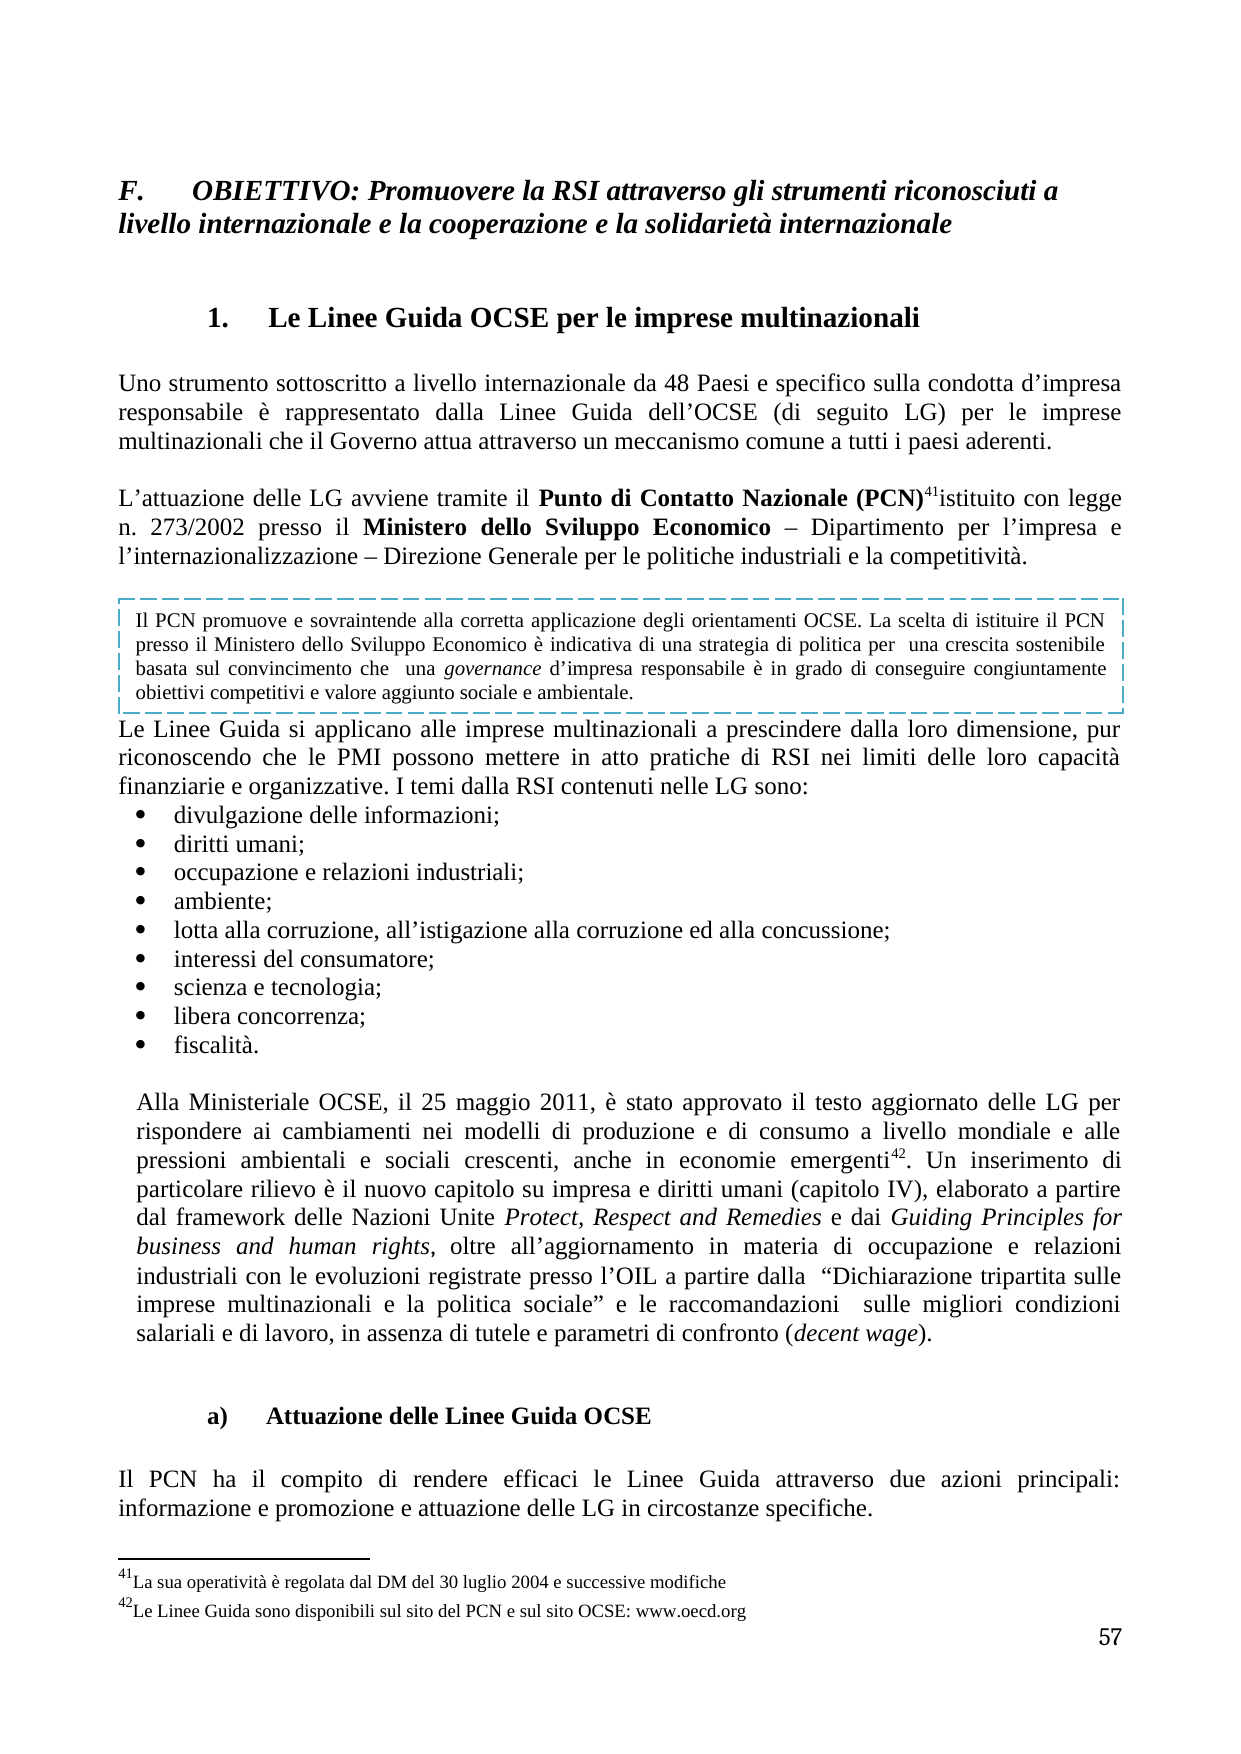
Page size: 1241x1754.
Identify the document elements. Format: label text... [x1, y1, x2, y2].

text Le Linee Guida si applicano alle imprese multinazionali a prescindere dalla loro dimensione, pur riconoscendo che le PMI possono mettere in atto pratiche di RSI nei limiti delle loro capacità finanziarie e organizzative. I temi dalla RSI contenuti nelle LG sono: [118, 714, 1122, 800]
list diritti umani; [136, 829, 1122, 857]
list lotta alla corruzione, all’istigazione alla corruzione ed alla concussione; [136, 915, 1122, 944]
text L’attuazione delle LG avviene tramite il Punto di Contatto Nazionale (PCN)istituito con legge n. 273/2002 presso il Ministero dello Sviluppo Economico – Dipartimento per l’impresa e l’internazionalizzazione – Direzione Generale per le politiche industriali e la competitività. [118, 483, 1122, 569]
subtitle Attuazione delle Linee Guida OCSE [207, 1401, 1122, 1429]
text Uno strumento sottoscritto a livello internazionale da 48 Paesi e specifico sulla condotta d’impresa responsabile è rappresentato dalla Linee Guida dell’OCSE (di seguito LG) per le imprese multinazionali che il Governo attua attraverso un meccanismo comune a tutti i paesi aderenti. [118, 368, 1122, 454]
subtitle Le Linee Guida OCSE per le imprese multinazionali [207, 300, 1122, 333]
list occupazione e relazioni industriali; [136, 857, 1122, 886]
list libera concorrenza; [136, 1001, 1122, 1030]
list fiscalità. [136, 1030, 1122, 1059]
list ambiente; [136, 886, 1122, 915]
list interessi del consumatore; [136, 944, 1122, 972]
subtitle OBIETTIVO: Promuovere la RSI attraverso gli strumenti riconosciuti a livello internazionale e la cooperazione e la solidarietà internazionale [118, 173, 1122, 240]
text Alla Ministeriale OCSE, il 25 maggio 2011, è stato approvato il testo aggiornato delle LG per rispondere ai cambiamenti nei modelli di produzione e di consumo a livello mondiale e alle pressioni ambientali e sociali crescenti, anche in economie emergenti. Un inserimento di particolare rilievo è il nuovo capitolo su impresa e diritti umani (capitolo IV), elaborato a partire dal framework delle Nazioni Unite Protect, Respect and Remedies e dai Guiding Principles for business and human rights, oltre all’aggiornamento in materia di occupazione e relazioni industriali con le evoluzioni registrate presso l’OIL a partire dalla “Dichiarazione tripartita sulle imprese multinazionali e la politica sociale” e le raccomandazioni sulle migliori condizioni salariali e di lavoro, in assenza di tutele e parametri di confronto (decent wage). [136, 1087, 1122, 1347]
list divulgazione delle informazioni; [136, 800, 1122, 829]
text Il PCN ha il compito di rendere efficaci le Linee Guida attraverso due azioni principali: informazione e promozione e attuazione delle LG in circostanze specifiche. [118, 1464, 1122, 1522]
list scienza e tecnologia; [136, 972, 1122, 1001]
